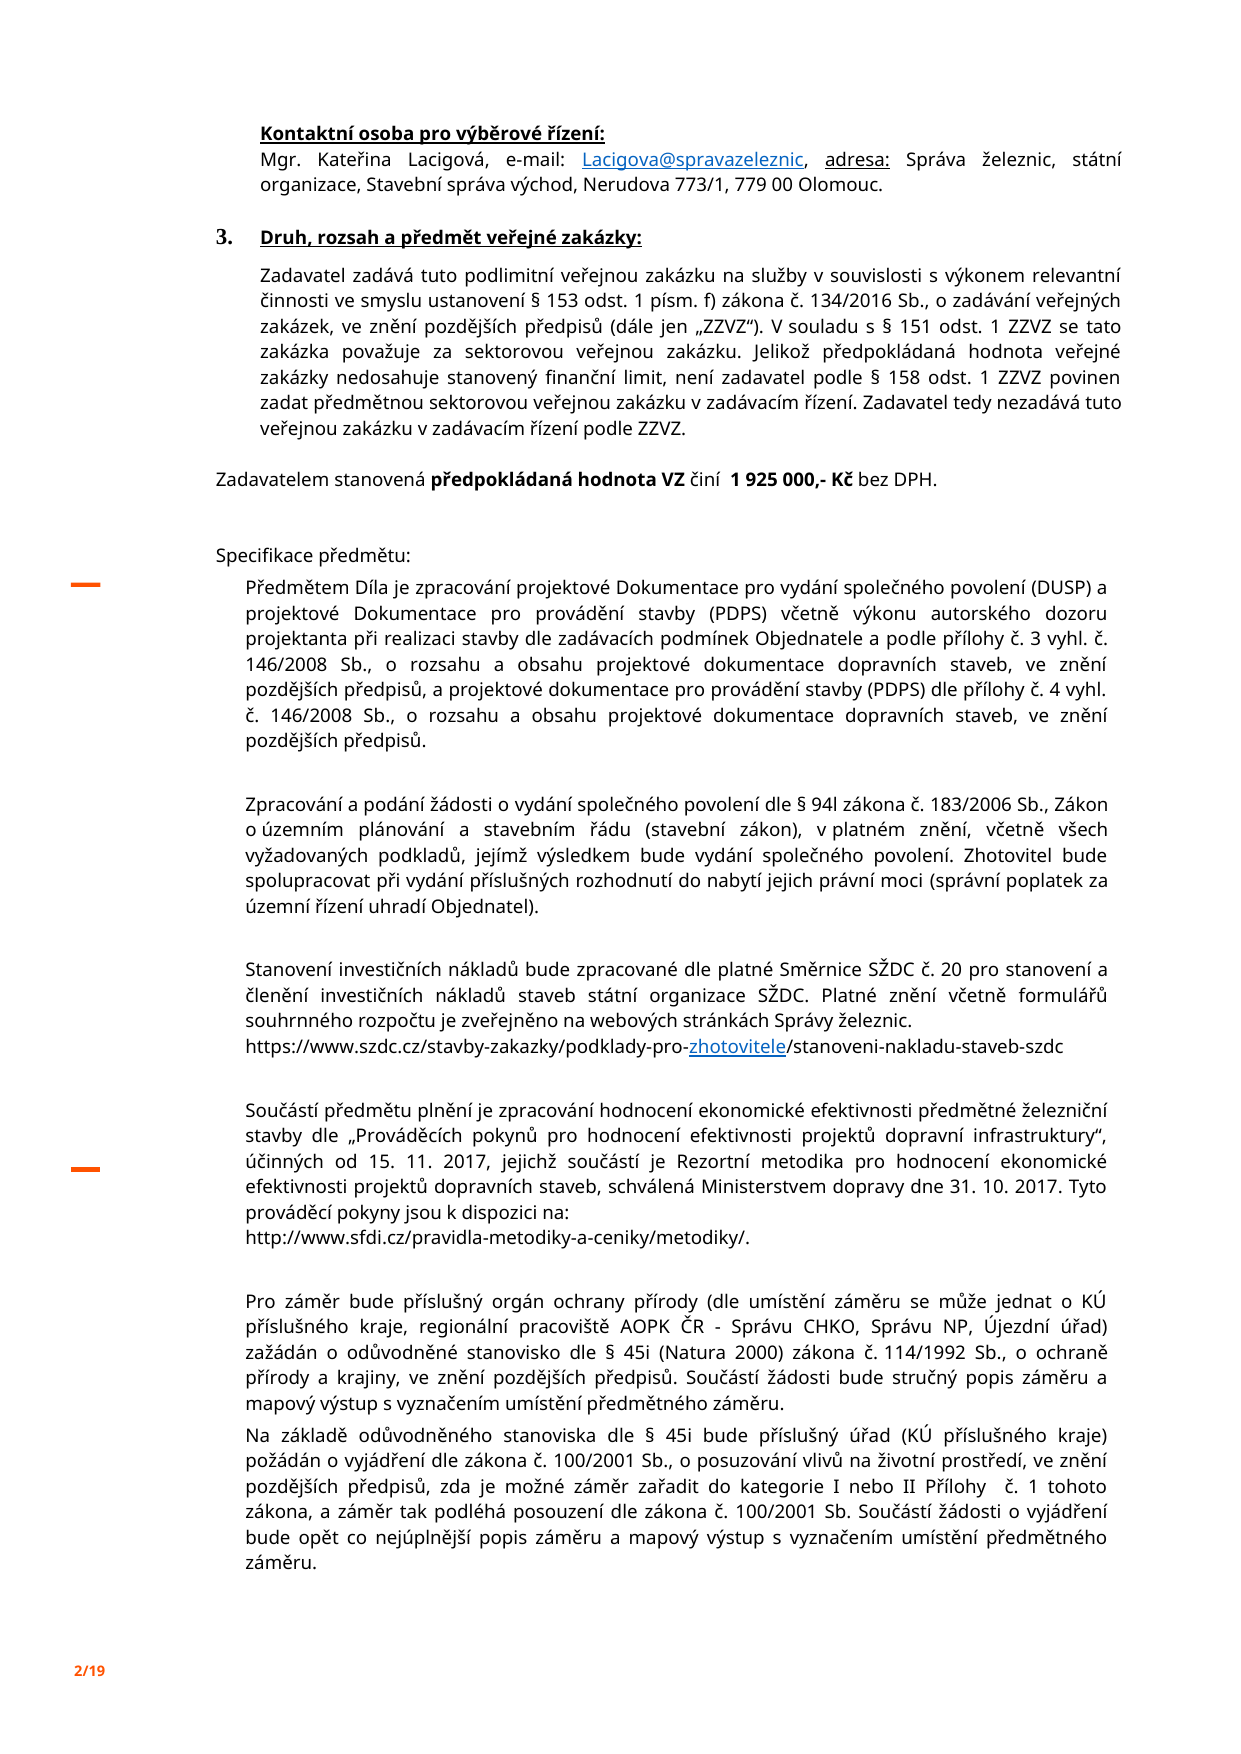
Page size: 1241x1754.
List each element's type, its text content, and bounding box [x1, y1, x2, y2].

text Zpracování a podání žádosti o vydání společného povolení dle § 94l zákona č. 183/2006 Sb., Zákon o územním plánování a stavebním řádu (stavební zákon), v platném znění, včetně všech vyžadovaných podkladů, jejímž výsledkem bude vydání společného povolení. Zhotovitel bude spolupracovat při vydání příslušných rozhodnutí do nabytí jejich právní moci (správní poplatek za územní řízení uhradí Objednatel). [245, 791, 1108, 919]
text http://www.sfdi.cz/pravidla-metodiky-a-ceniky/metodiky/. [245, 1224, 1108, 1250]
text Specifikace předmětu: [216, 543, 1122, 568]
text https://www.szdc.cz/stavby-zakazky/podklady-pro-zhotovitele/stanoveni-nakladu-staveb-szdc [245, 1033, 1108, 1059]
text Zadavatelem stanovená předpokládaná hodnota VZ činí 1 925 000,- Kč bez DPH. [216, 466, 1122, 492]
text Stanovení investičních nákladů bude zpracované dle platné Směrnice SŽDC č. 20 pro stanovení a členění investičních nákladů staveb státní organizace SŽDC. Platné znění včetně formulářů souhrnného rozpočtu je zveřejněno na webových stránkách Správy železnic. [245, 957, 1108, 1033]
text Mgr. Kateřina Lacigová, e-mail: Lacigova@spravazeleznic, adresa: Správa železnic, státní organizace, Stavební správa východ, Nerudova 773/1, 779 00 Olomouc. [260, 146, 1122, 197]
text Kontaktní osoba pro výběrové řízení: [260, 121, 1122, 146]
text Pro záměr bude příslušný orgán ochrany přírody (dle umístění záměru se může jednat o KÚ příslušného kraje, regionální pracoviště AOPK ČR - Správu CHKO, Správu NP, Újezdní úřad) zažádán o odůvodněné stanovisko dle § 45i (Natura 2000) zákona č. 114/1992 Sb., o ochraně přírody a krajiny, ve znění pozdějších předpisů. Součástí žádosti bude stručný popis záměru a mapový výstup s vyznačením umístění předmětného záměru. [245, 1288, 1108, 1416]
text Na základě odůvodněného stanoviska dle § 45i bude příslušný úřad (KÚ příslušného kraje) požádán o vyjádření dle zákona č. 100/2001 Sb., o posuzování vlivů na životní prostředí, ve znění pozdějších předpisů, zda je možné záměr zařadit do kategorie I nebo II Přílohy č. 1 tohoto zákona, a záměr tak podléhá posouzení dle zákona č. 100/2001 Sb. Součástí žádosti o vyjádření bude opět co nejúplnější popis záměru a mapový výstup s vyznačením umístění předmětného záměru. [245, 1422, 1108, 1575]
text Předmětem Díla je zpracování projektové Dokumentace pro vydání společného povolení (DUSP) a projektové Dokumentace pro provádění stavby (PDPS) včetně výkonu autorského dozoru projektanta při realizaci stavby dle zadávacích podmínek Objednatele a podle přílohy č. 3 vyhl. č. 146/2008 Sb., o rozsahu a obsahu projektové dokumentace dopravních staveb, ve znění pozdějších předpisů, a projektové dokumentace pro provádění stavby (PDPS) dle přílohy č. 4 vyhl. č. 146/2008 Sb., o rozsahu a obsahu projektové dokumentace dopravních staveb, ve znění pozdějších předpisů. [245, 574, 1108, 753]
text Součástí předmětu plnění je zpracování hodnocení ekonomické efektivnosti předmětné železniční stavby dle „Prováděcích pokynů pro hodnocení efektivnosti projektů dopravní infrastruktury“, účinných od 15. 11. 2017, jejichž součástí je Rezortní metodika pro hodnocení ekonomické efektivnosti projektů dopravních staveb, schválená Ministerstvem dopravy dne 31. 10. 2017. Tyto prováděcí pokyny jsou k dispozici na: [245, 1097, 1108, 1224]
list Druh, rozsah a předmět veřejné zakázky: [216, 223, 1122, 249]
text Zadavatel zadává tuto podlimitní veřejnou zakázku na služby v souvislosti s výkonem relevantní činnosti ve smyslu ustanovení § 153 odst. 1 písm. f) zákona č. 134/2016 Sb., o zadávání veřejných zakázek, ve znění pozdějších předpisů (dále jen „ZZVZ“). V souladu s § 151 odst. 1 ZZVZ se tato zakázka považuje za sektorovou veřejnou zakázku. Jelikož předpokládaná hodnota veřejné zakázky nedosahuje stanovený finanční limit, není zadavatel podle § 158 odst. 1 ZZVZ povinen zadat předmětnou sektorovou veřejnou zakázku v zadávacím řízení. Zadavatel tedy nezadává tuto veřejnou zakázku v zadávacím řízení podle ZZVZ. [260, 262, 1122, 441]
